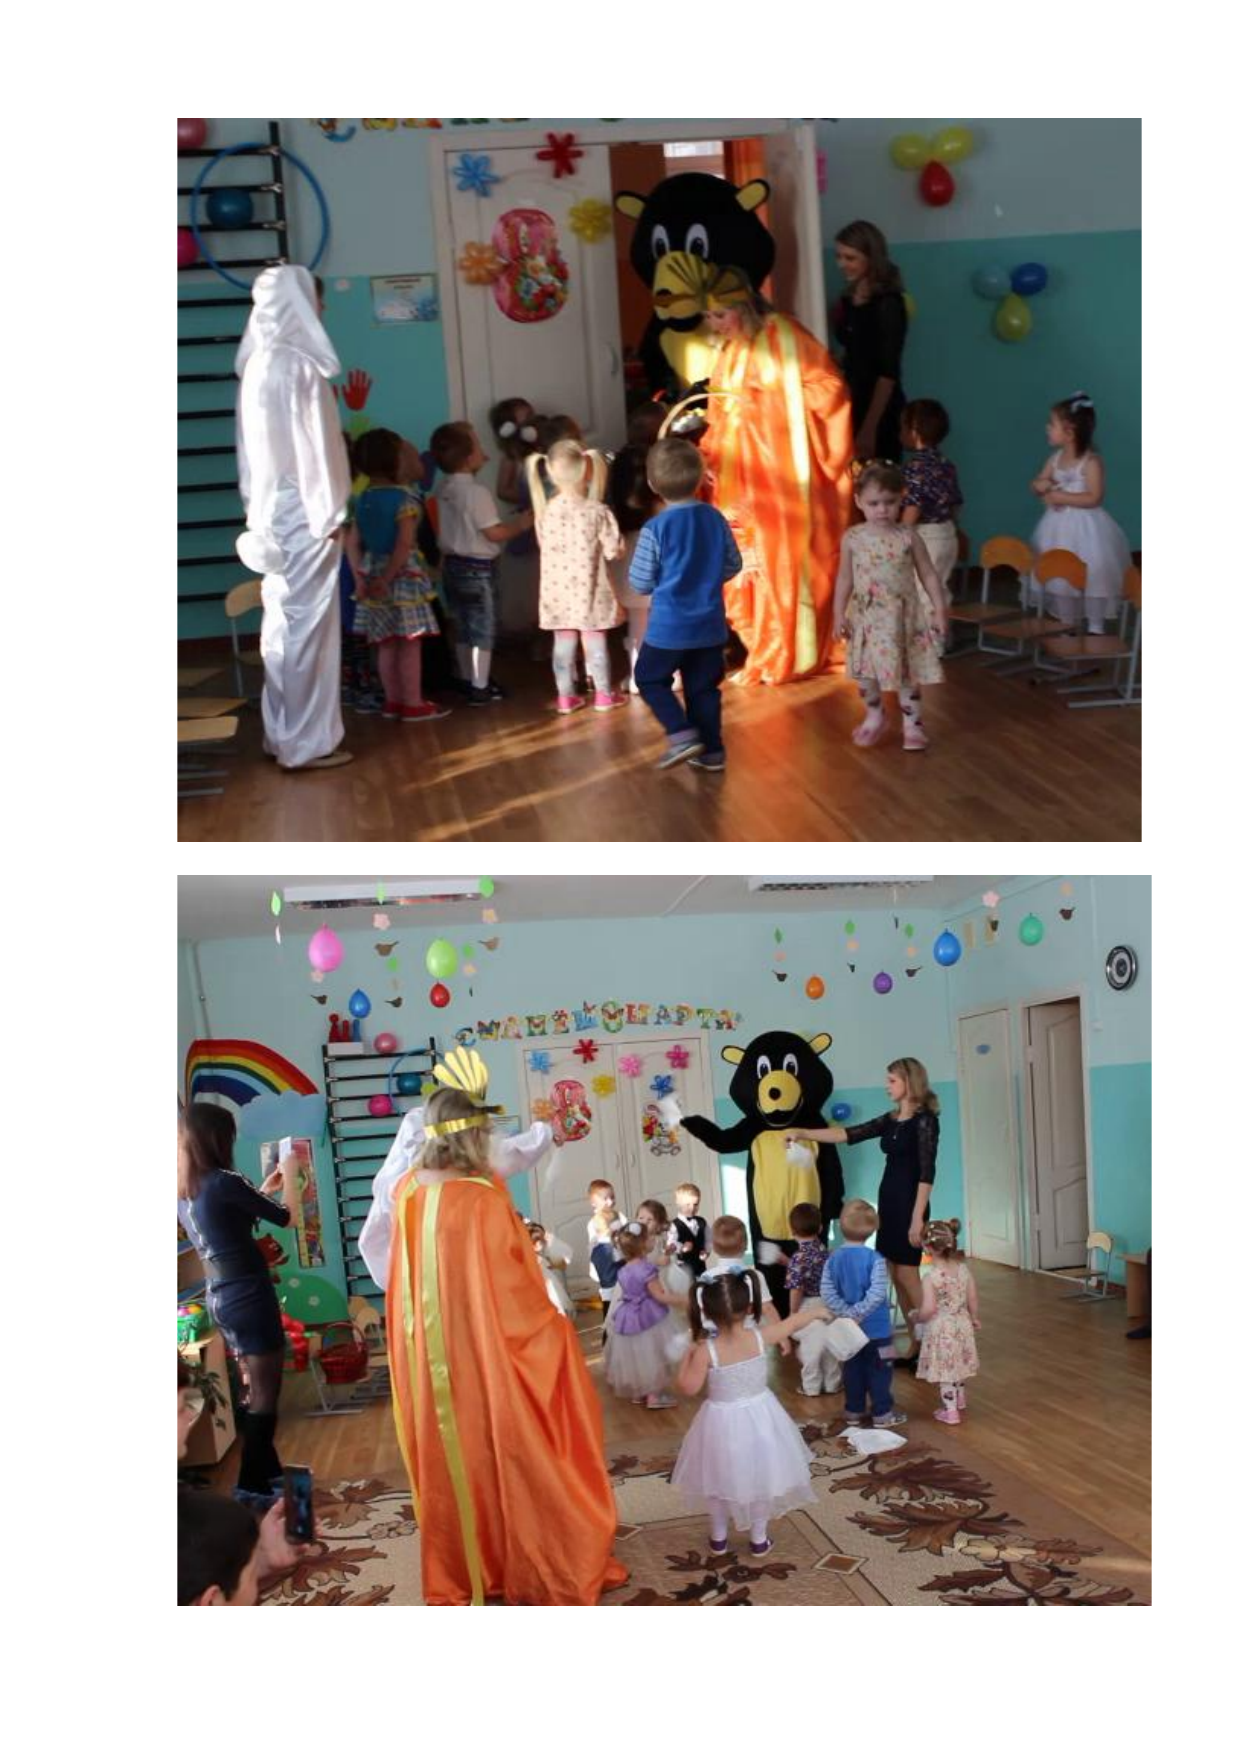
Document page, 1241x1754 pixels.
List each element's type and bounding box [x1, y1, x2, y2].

picture [177, 875, 1152, 1606]
picture [177, 118, 1142, 842]
